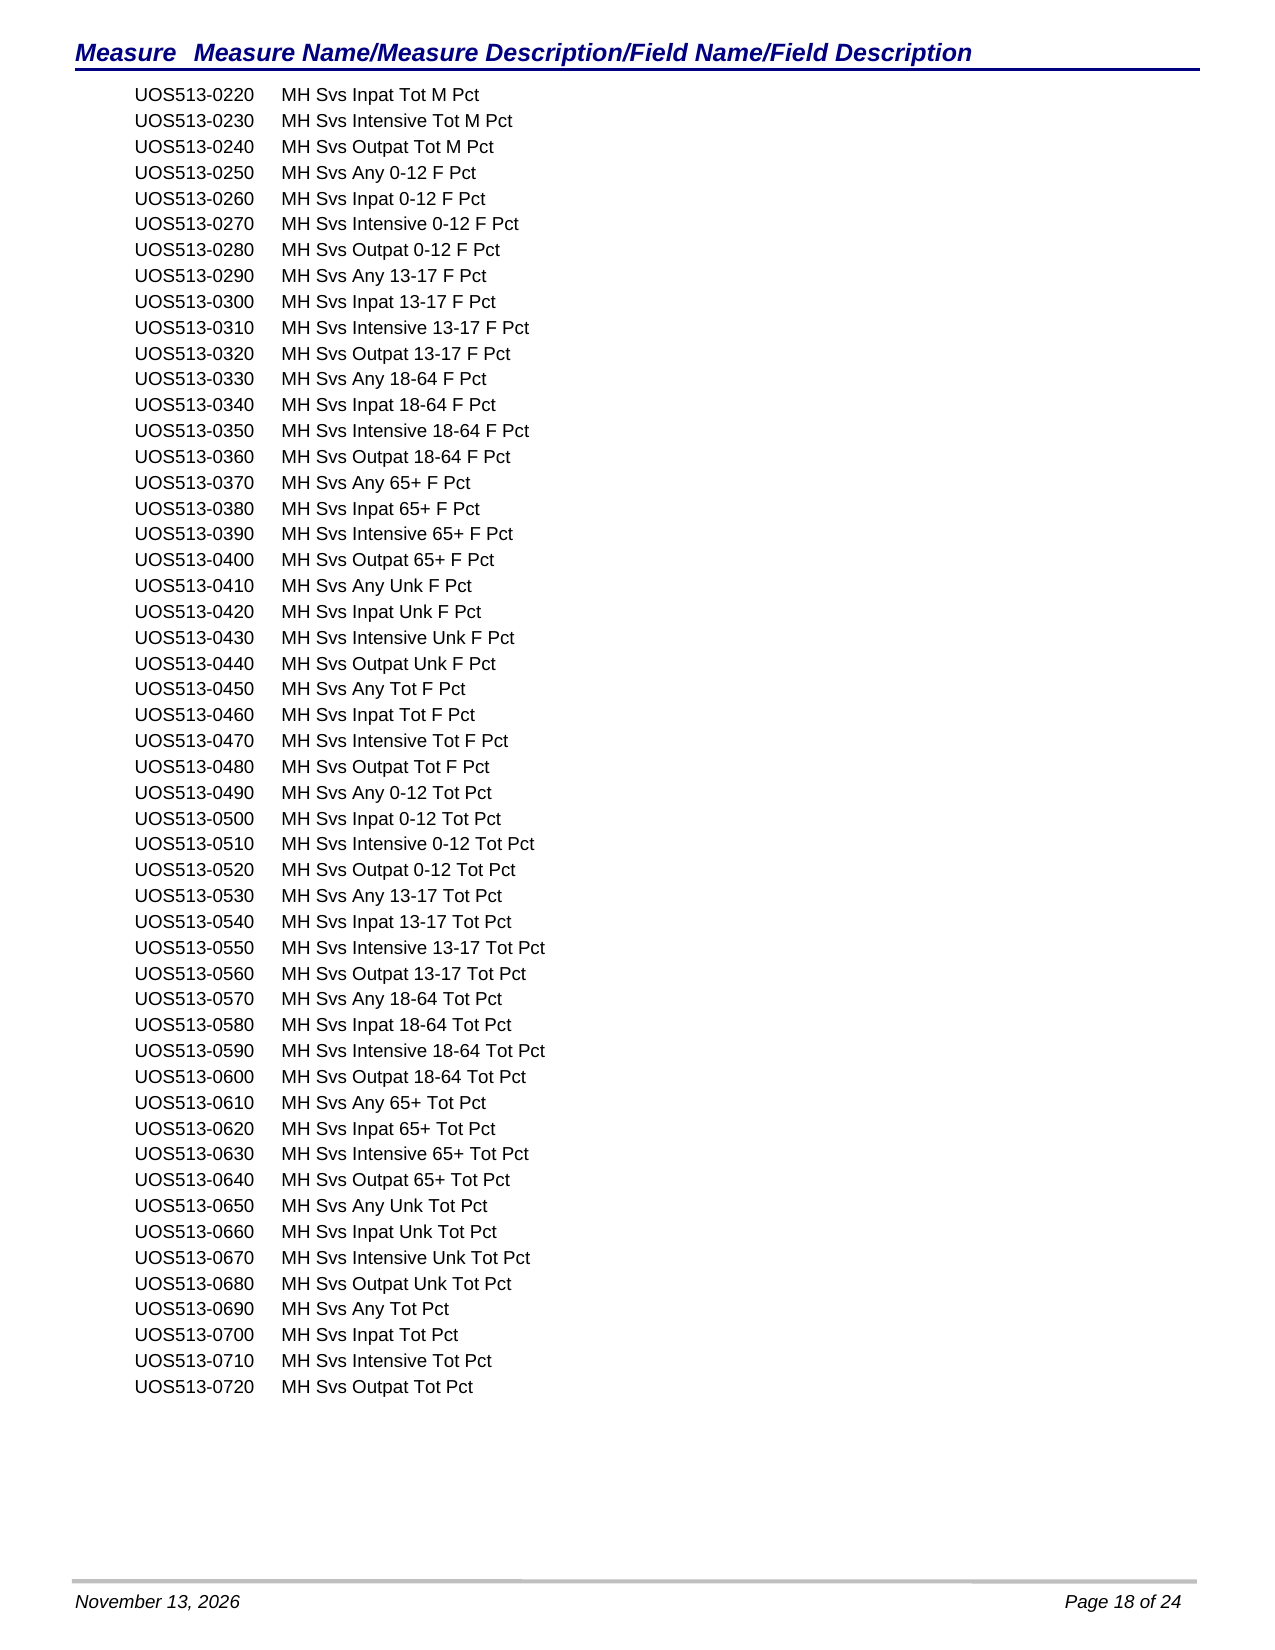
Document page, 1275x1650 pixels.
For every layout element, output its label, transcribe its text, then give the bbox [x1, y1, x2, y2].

list UOS513-0620 MH Svs Inpat 65+ Tot Pct [75, 1117, 1200, 1139]
list UOS513-0280 MH Svs Outpat 0-12 F Pct [75, 239, 1200, 261]
list UOS513-0220 MH Svs Inpat Tot M Pct [75, 84, 1200, 106]
list UOS513-0360 MH Svs Outpat 18-64 F Pct [75, 446, 1200, 467]
list UOS513-0250 MH Svs Any 0-12 F Pct [75, 161, 1200, 183]
list UOS513-0690 MH Svs Any Tot Pct [75, 1298, 1200, 1320]
list UOS513-0260 MH Svs Inpat 0-12 F Pct [75, 187, 1200, 209]
list UOS513-0440 MH Svs Outpat Unk F Pct [75, 652, 1200, 674]
list UOS513-0470 MH Svs Intensive Tot F Pct [75, 730, 1200, 751]
list UOS513-0580 MH Svs Inpat 18-64 Tot Pct [75, 1014, 1200, 1036]
list UOS513-0550 MH Svs Intensive 13-17 Tot Pct [75, 936, 1200, 958]
list UOS513-0630 MH Svs Intensive 65+ Tot Pct [75, 1143, 1200, 1165]
list UOS513-0230 MH Svs Intensive Tot M Pct [75, 110, 1200, 131]
list UOS513-0430 MH Svs Intensive Unk F Pct [75, 626, 1200, 648]
list UOS513-0660 MH Svs Inpat Unk Tot Pct [75, 1221, 1200, 1242]
list UOS513-0390 MH Svs Intensive 65+ F Pct [75, 523, 1200, 545]
list UOS513-0700 MH Svs Inpat Tot Pct [75, 1324, 1200, 1346]
list UOS513-0370 MH Svs Any 65+ F Pct [75, 471, 1200, 493]
list UOS513-0290 MH Svs Any 13-17 F Pct [75, 265, 1200, 286]
list UOS513-0680 MH Svs Outpat Unk Tot Pct [75, 1272, 1200, 1294]
list UOS513-0650 MH Svs Any Unk Tot Pct [75, 1195, 1200, 1216]
list UOS513-0400 MH Svs Outpat 65+ F Pct [75, 549, 1200, 571]
list UOS513-0450 MH Svs Any Tot F Pct [75, 678, 1200, 700]
list UOS513-0300 MH Svs Inpat 13-17 F Pct [75, 291, 1200, 312]
list UOS513-0270 MH Svs Intensive 0-12 F Pct [75, 213, 1200, 235]
list UOS513-0710 MH Svs Intensive Tot Pct [75, 1350, 1200, 1371]
list UOS513-0510 MH Svs Intensive 0-12 Tot Pct [75, 833, 1200, 855]
list UOS513-0340 MH Svs Inpat 18-64 F Pct [75, 394, 1200, 416]
list UOS513-0610 MH Svs Any 65+ Tot Pct [75, 1091, 1200, 1113]
list UOS513-0420 MH Svs Inpat Unk F Pct [75, 601, 1200, 622]
list UOS513-0330 MH Svs Any 18-64 F Pct [75, 368, 1200, 390]
list UOS513-0670 MH Svs Intensive Unk Tot Pct [75, 1246, 1200, 1268]
list UOS513-0570 MH Svs Any 18-64 Tot Pct [75, 988, 1200, 1010]
list UOS513-0530 MH Svs Any 13-17 Tot Pct [75, 885, 1200, 906]
list UOS513-0480 MH Svs Outpat Tot F Pct [75, 756, 1200, 777]
list UOS513-0320 MH Svs Outpat 13-17 F Pct [75, 342, 1200, 364]
list UOS513-0410 MH Svs Any Unk F Pct [75, 575, 1200, 596]
list UOS513-0490 MH Svs Any 0-12 Tot Pct [75, 781, 1200, 803]
list UOS513-0460 MH Svs Inpat Tot F Pct [75, 704, 1200, 726]
list UOS513-0310 MH Svs Intensive 13-17 F Pct [75, 316, 1200, 338]
list UOS513-0240 MH Svs Outpat Tot M Pct [75, 136, 1200, 157]
list UOS513-0520 MH Svs Outpat 0-12 Tot Pct [75, 859, 1200, 881]
list UOS513-0640 MH Svs Outpat 65+ Tot Pct [75, 1169, 1200, 1191]
list UOS513-0350 MH Svs Intensive 18-64 F Pct [75, 420, 1200, 441]
list UOS513-0380 MH Svs Inpat 65+ F Pct [75, 497, 1200, 519]
list UOS513-0500 MH Svs Inpat 0-12 Tot Pct [75, 807, 1200, 829]
list UOS513-0560 MH Svs Outpat 13-17 Tot Pct [75, 962, 1200, 984]
list UOS513-0600 MH Svs Outpat 18-64 Tot Pct [75, 1066, 1200, 1087]
list UOS513-0590 MH Svs Intensive 18-64 Tot Pct [75, 1040, 1200, 1061]
list UOS513-0720 MH Svs Outpat Tot Pct [75, 1376, 1200, 1397]
list UOS513-0540 MH Svs Inpat 13-17 Tot Pct [75, 911, 1200, 932]
